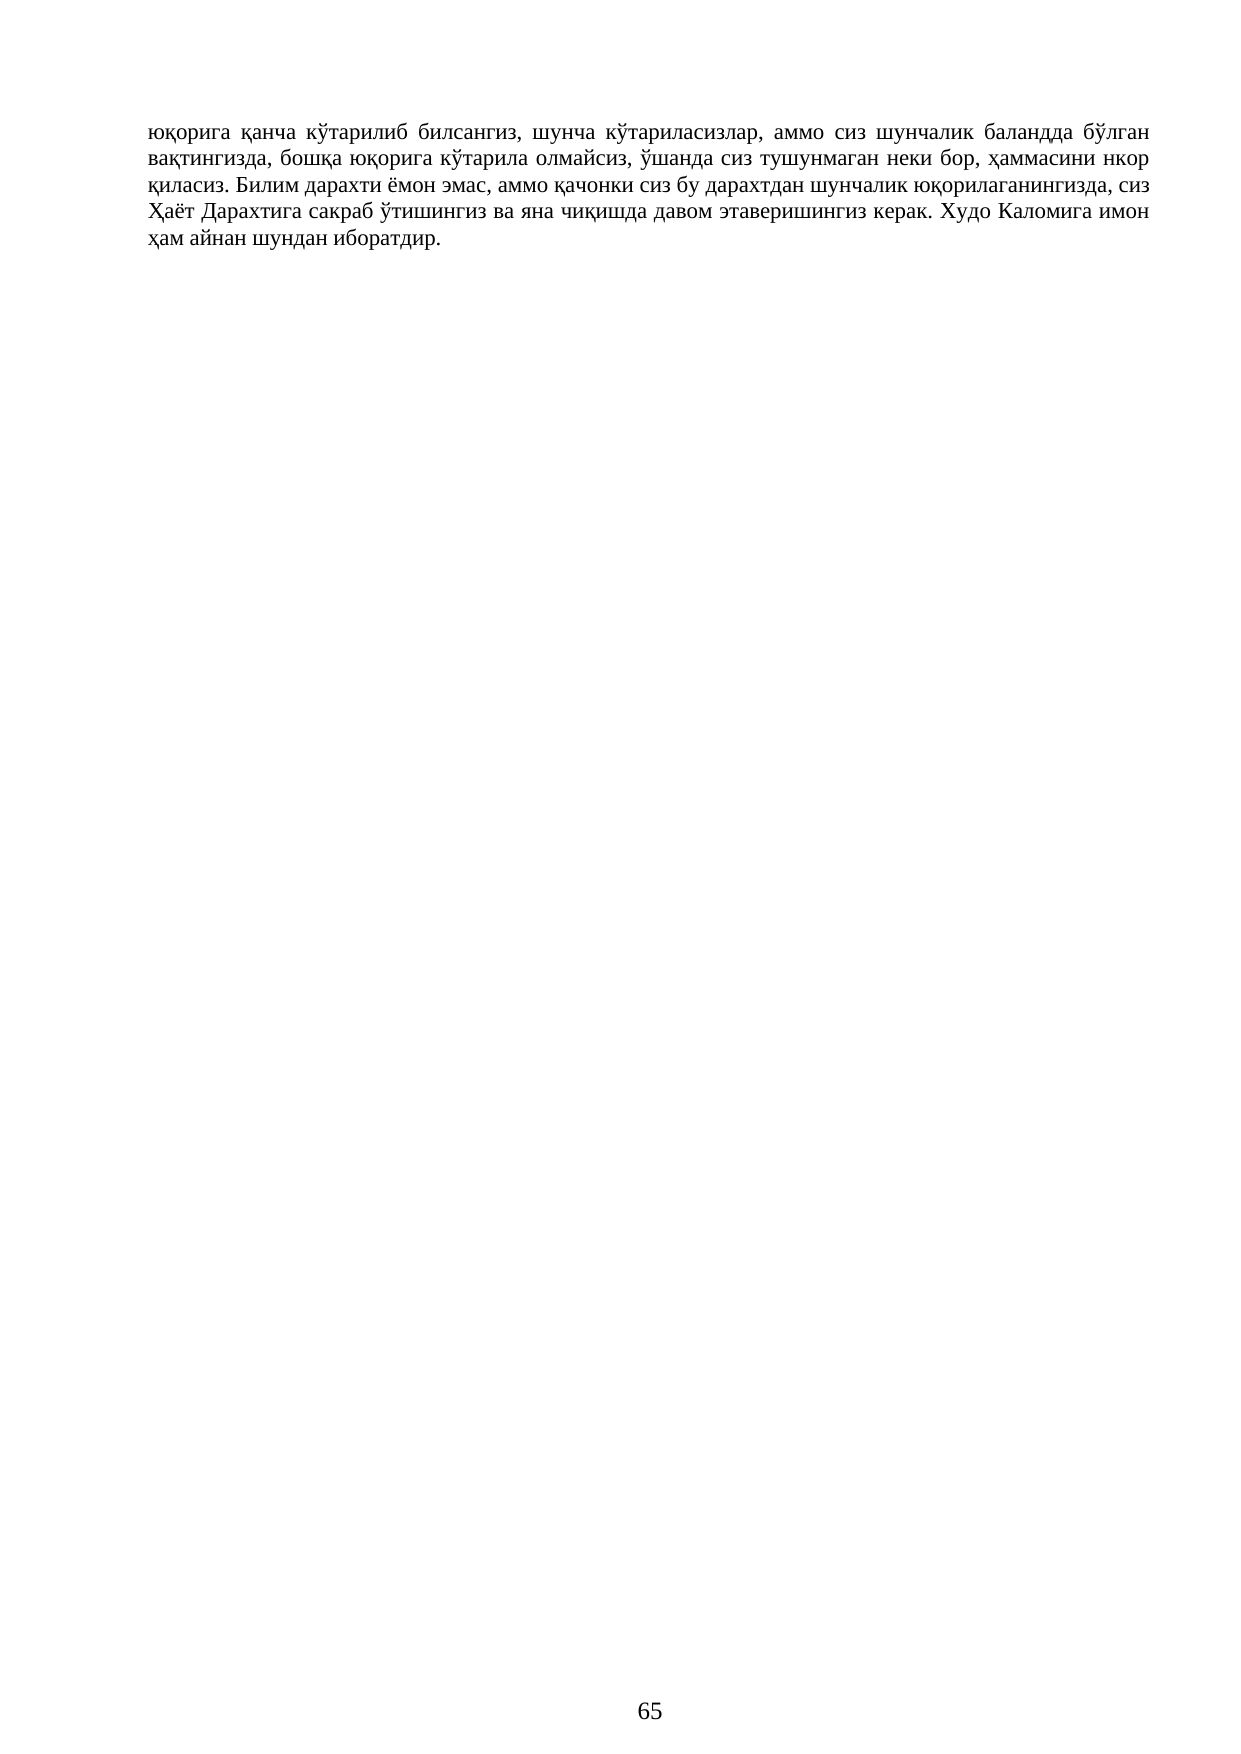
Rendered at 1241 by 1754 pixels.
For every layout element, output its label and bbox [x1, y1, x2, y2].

text [148, 118, 1152, 250]
